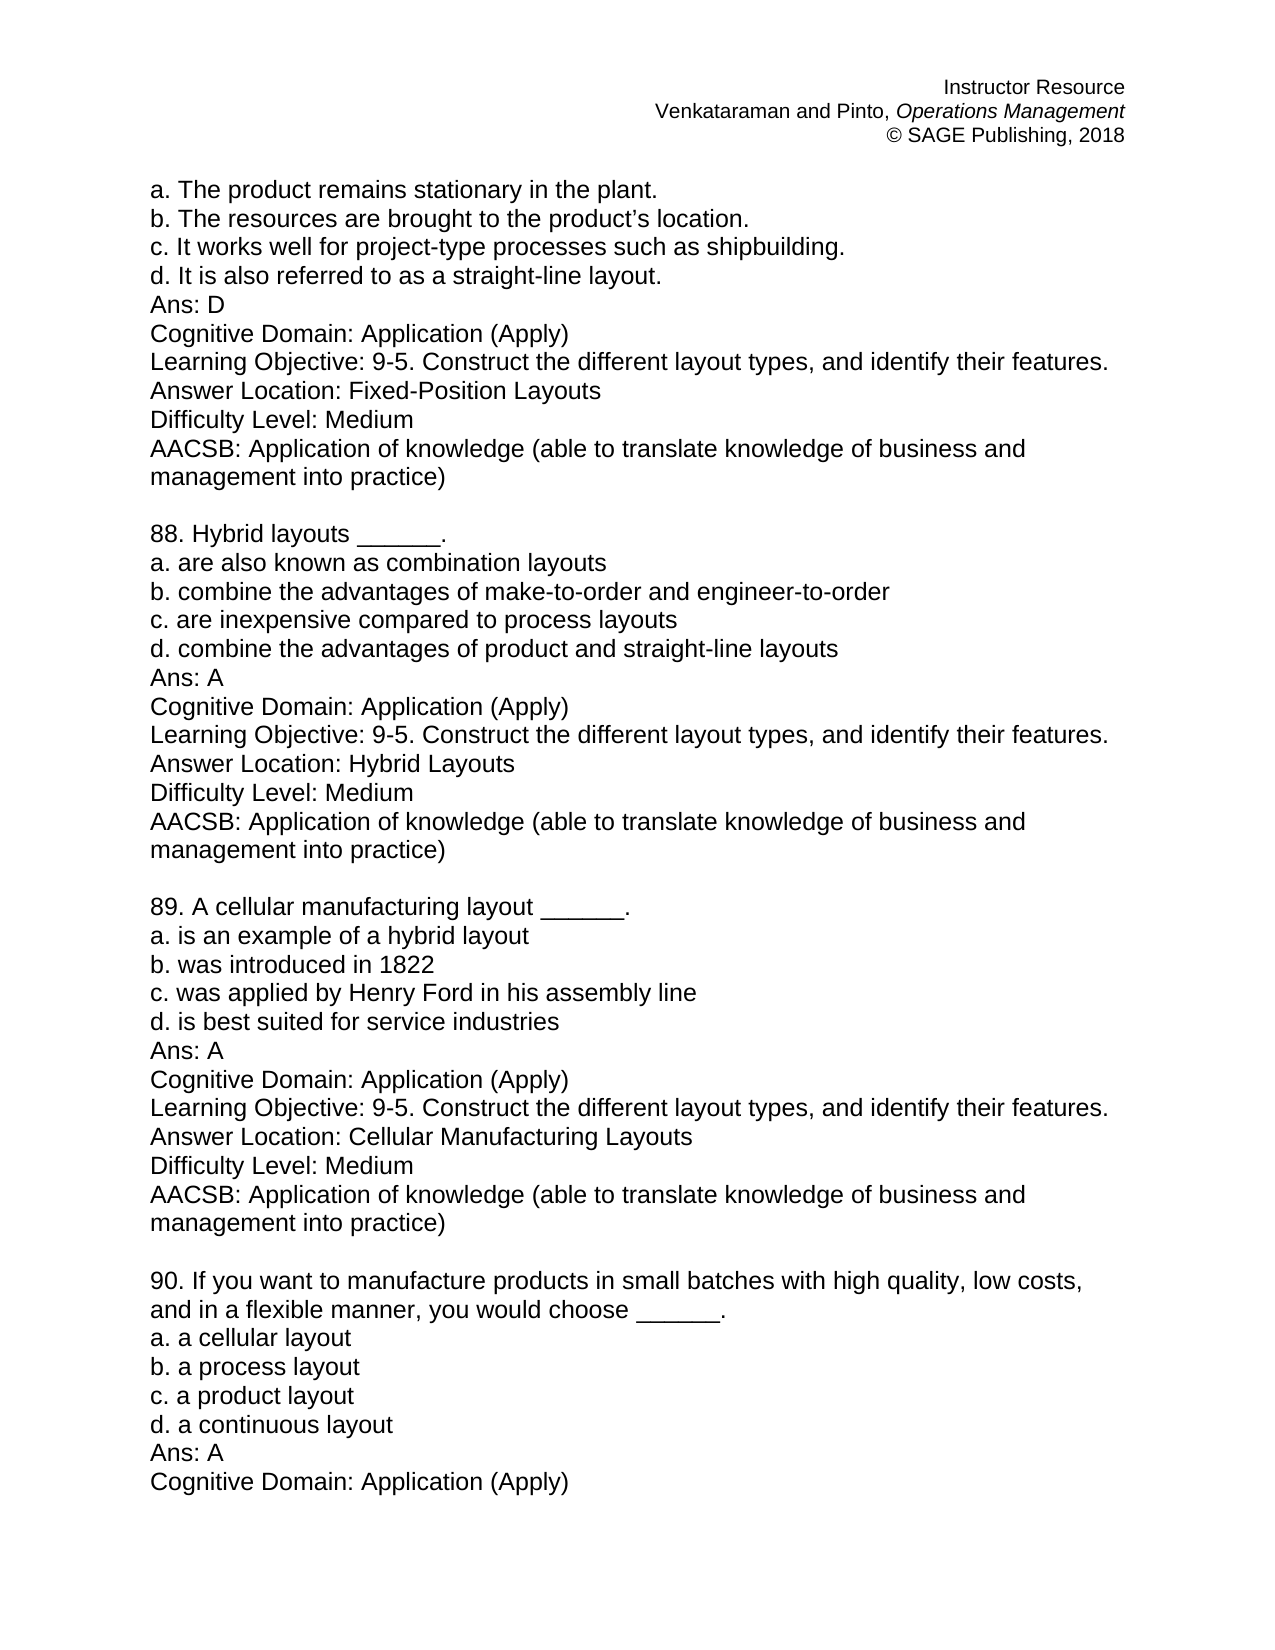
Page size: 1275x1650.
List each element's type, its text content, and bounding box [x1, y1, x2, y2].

text Learning Objective: 9-5. Construct the different layout types, and identify their features. [150, 347, 1125, 376]
text Cognitive Domain: Application (Apply) [150, 692, 1125, 720]
text Answer Location: Cellular Manufacturing Layouts [150, 1122, 1125, 1151]
text a. a cellular layout [150, 1323, 1125, 1352]
text Ans: A [150, 663, 1125, 692]
text 90. If you want to manufacture products in small batches with high quality, low costs, and in a flexible manner, you would choose ______. [150, 1266, 1125, 1323]
text b. was introduced in 1822 [150, 950, 1125, 978]
text Answer Location: Fixed-Position Layouts [150, 376, 1125, 405]
text b. The resources are brought to the product’s location. [150, 204, 1125, 232]
text Difficulty Level: Medium [150, 1151, 1125, 1180]
text Ans: A [150, 1036, 1125, 1065]
text c. It works well for project-type processes such as shipbuilding. [150, 232, 1125, 261]
text b. combine the advantages of make-to-order and engineer-to-order [150, 577, 1125, 605]
text c. are inexpensive compared to process layouts [150, 605, 1125, 634]
text d. a continuous layout [150, 1410, 1125, 1438]
text b. a process layout [150, 1352, 1125, 1381]
text d. combine the advantages of product and straight-line layouts [150, 634, 1125, 663]
text a. is an example of a hybrid layout [150, 921, 1125, 950]
text AACSB: Application of knowledge (able to translate knowledge of business and management into practice) [150, 807, 1125, 864]
text Cognitive Domain: Application (Apply) [150, 1467, 1125, 1496]
text Cognitive Domain: Application (Apply) [150, 319, 1125, 347]
text Learning Objective: 9-5. Construct the different layout types, and identify their features. [150, 720, 1125, 749]
text Ans: A [150, 1438, 1125, 1467]
text AACSB: Application of knowledge (able to translate knowledge of business and management into practice) [150, 434, 1125, 491]
text Cognitive Domain: Application (Apply) [150, 1065, 1125, 1093]
text c. a product layout [150, 1381, 1125, 1410]
text Difficulty Level: Medium [150, 405, 1125, 434]
text Learning Objective: 9-5. Construct the different layout types, and identify their features. [150, 1093, 1125, 1122]
text a. are also known as combination layouts [150, 548, 1125, 577]
text 89. A cellular manufacturing layout ______. [150, 892, 1125, 921]
text Difficulty Level: Medium [150, 778, 1125, 807]
text d. It is also referred to as a straight-line layout. [150, 261, 1125, 290]
text d. is best suited for service industries [150, 1007, 1125, 1036]
text Answer Location: Hybrid Layouts [150, 749, 1125, 778]
text AACSB: Application of knowledge (able to translate knowledge of business and management into practice) [150, 1180, 1125, 1237]
text a. The product remains stationary in the plant. [150, 175, 1125, 204]
text 88. Hybrid layouts ______. [150, 519, 1125, 548]
text c. was applied by Henry Ford in his assembly line [150, 978, 1125, 1007]
text Ans: D [150, 290, 1125, 319]
